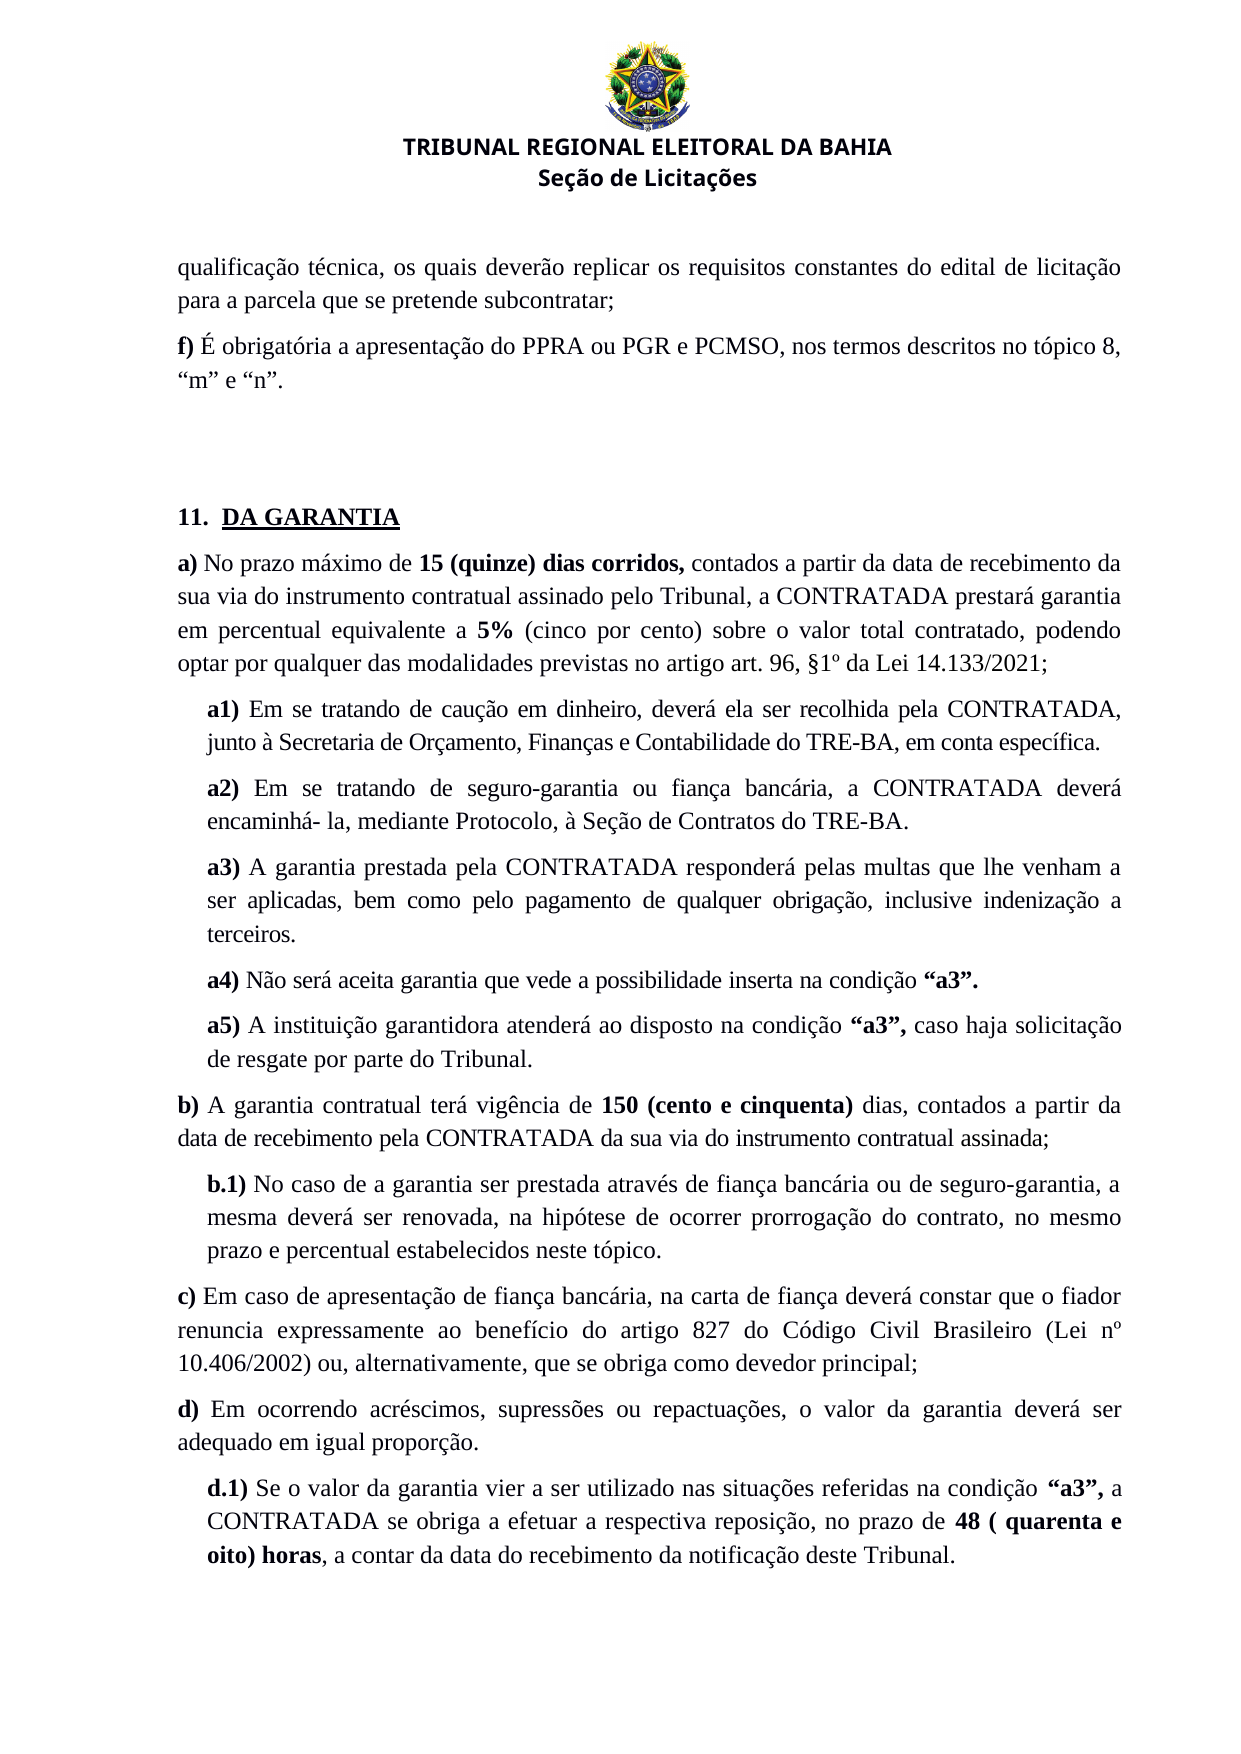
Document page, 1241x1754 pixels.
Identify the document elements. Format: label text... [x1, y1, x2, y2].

text a5) A instituição garantidora atenderá ao disposto na condição “a3”, caso haja solicitação de resgate por parte do Tribunal. [207, 1007, 1122, 1074]
text a2) Em se tratando de seguro-garantia ou fiança bancária, a CONTRATADA deverá encaminhá- la, mediante Protocolo, à Seção de Contratos do TRE-BA. [207, 770, 1122, 836]
list DA GARANTIA [177, 499, 1122, 532]
text b) A garantia contratual terá vigência de 150 (cento e cinquenta) dias, contados a partir da data de recebimento pela CONTRATADA da sua via do instrumento contratual assinada; [177, 1086, 1122, 1153]
text d) Em ocorrendo acréscimos, supressões ou repactuações, o valor da garantia deverá ser adequado em igual proporção. [177, 1391, 1122, 1457]
text d.1) Se o valor da garantia vier a ser utilizado nas situações referidas na condição “a3”, a CONTRATADA se obriga a efetuar a respectiva reposição, no prazo de 48 ( quarenta e oito) horas, a contar da data do recebimento da notificação deste Tribunal. [207, 1470, 1122, 1570]
text a) No prazo máximo de 15 (quinze) dias corridos, contados a partir da data de recebimento da sua via do instrumento contratual assinado pelo Tribunal, a CONTRATADA prestará garantia em percentual equivalente a 5% (cinco por cento) sobre o valor total contratado, podendo optar por qualquer das modalidades previstas no artigo art. 96, §1º da Lei 14.133/2021; [177, 545, 1122, 678]
text a3) A garantia prestada pela CONTRATADA responderá pelas multas que lhe venham a ser aplicadas, bem como pelo pagamento de qualquer obrigação, inclusive indenização a terceiros. [207, 849, 1122, 949]
text c) Em caso de apresentação de fiança bancária, na carta de fiança deverá constar que o fiador renuncia expressamente ao benefício do artigo 827 do Código Civil Brasileiro (Lei nº 10.406/2002) ou, alternativamente, que se obriga como devedor principal; [177, 1278, 1122, 1378]
text b.1) No caso de a garantia ser prestada através de fiança bancária ou de seguro-garantia, a mesma deverá ser renovada, na hipótese de ocorrer prorrogação do contrato, no mesmo prazo e percentual estabelecidos neste tópico. [207, 1166, 1122, 1266]
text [177, 249, 1122, 316]
text a1) Em se tratando de caução em dinheiro, deverá ela ser recolhida pela CONTRATADA, junto à Secretaria de Orçamento, Finanças e Contabilidade do TRE-BA, em conta específica. [207, 691, 1122, 757]
text f) É obrigatória a apresentação do PPRA ou PGR e PCMSO, nos termos descritos no tópico 8, “m” e “n”. [177, 328, 1122, 395]
text a4) Não será aceita garantia que vede a possibilidade inserta na condição “a3”. [207, 961, 1122, 995]
